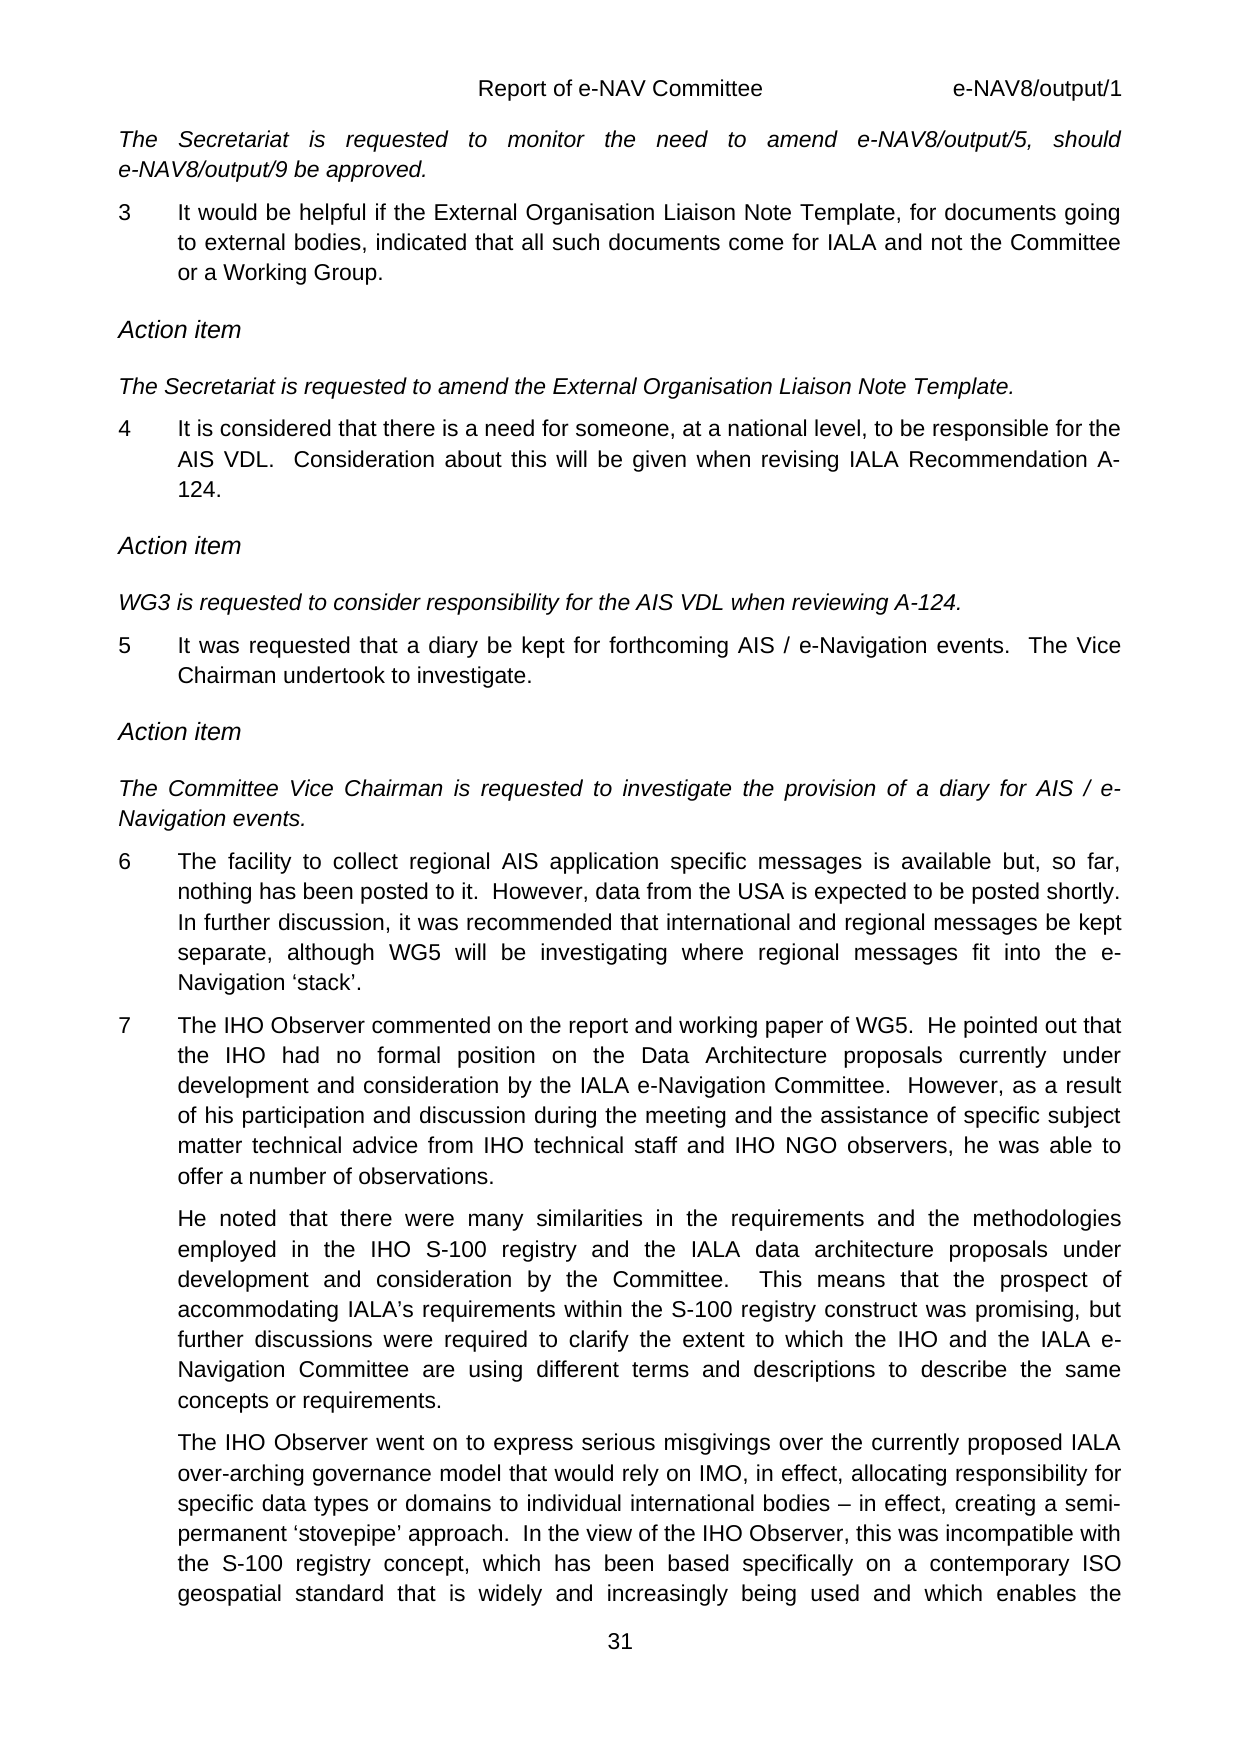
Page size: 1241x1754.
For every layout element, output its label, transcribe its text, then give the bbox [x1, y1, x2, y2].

list He noted that there were many similarities in the requirements and the methodologies employed in the IHO S-100 registry and the IALA data architecture proposals under development and consideration by the Committee. This means that the prospect of accommodating IALA’s requirements within the S-100 registry construct was promising, but further discussions were required to clarify the extent to which the IHO and the IALA e-Navigation Committee are using different terms and descriptions to describe the same concepts or requirements. [177, 1205, 1122, 1413]
list It would be helpful if the External Organisation Liaison Note Template, for documents going to external bodies, indicated that all such documents come for IALA and not the Committee or a Working Group. [118, 199, 1122, 286]
list It is considered that there is a need for someone, at a national level, to be responsible for the AIS VDL. Consideration about this will be given when revising IALA Recommendation A-124. [118, 415, 1122, 502]
text The Committee Vice Chairman is requested to investigate the provision of a diary for AIS / e-Navigation events. [118, 775, 1122, 832]
text Action item [118, 717, 1122, 746]
text Action item [118, 531, 1122, 560]
text Action item [118, 314, 1122, 343]
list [177, 1429, 1122, 1607]
list The facility to collect regional AIS application specific messages is available but, so far, nothing has been posted to it. However, data from the USA is expected to be posted shortly. In further discussion, it was recommended that international and regional messages be kept separate, although WG5 will be investigating where regional messages fit into the e-Navigation ‘stack’. [118, 848, 1122, 995]
text WG3 is requested to consider responsibility for the AIS VDL when reviewing A-124. [118, 589, 1122, 615]
text The Secretariat is requested to monitor the need to amend e-NAV8/output/5, should e-NAV8/output/9 be approved. [118, 126, 1122, 183]
text The Secretariat is requested to amend the External Organisation Liaison Note Template. [118, 373, 1122, 399]
list It was requested that a diary be kept for forthcoming AIS / e-Navigation events. The Vice Chairman undertook to investigate. [118, 632, 1122, 688]
list The IHO Observer commented on the report and working paper of WG5. He pointed out that the IHO had no formal position on the Data Architecture proposals currently under development and consideration by the IALA e-Navigation Committee. However, as a result of his participation and discussion during the meeting and the assistance of specific subject matter technical advice from IHO technical staff and IHO NGO observers, he was able to offer a number of observations. [118, 1012, 1122, 1189]
